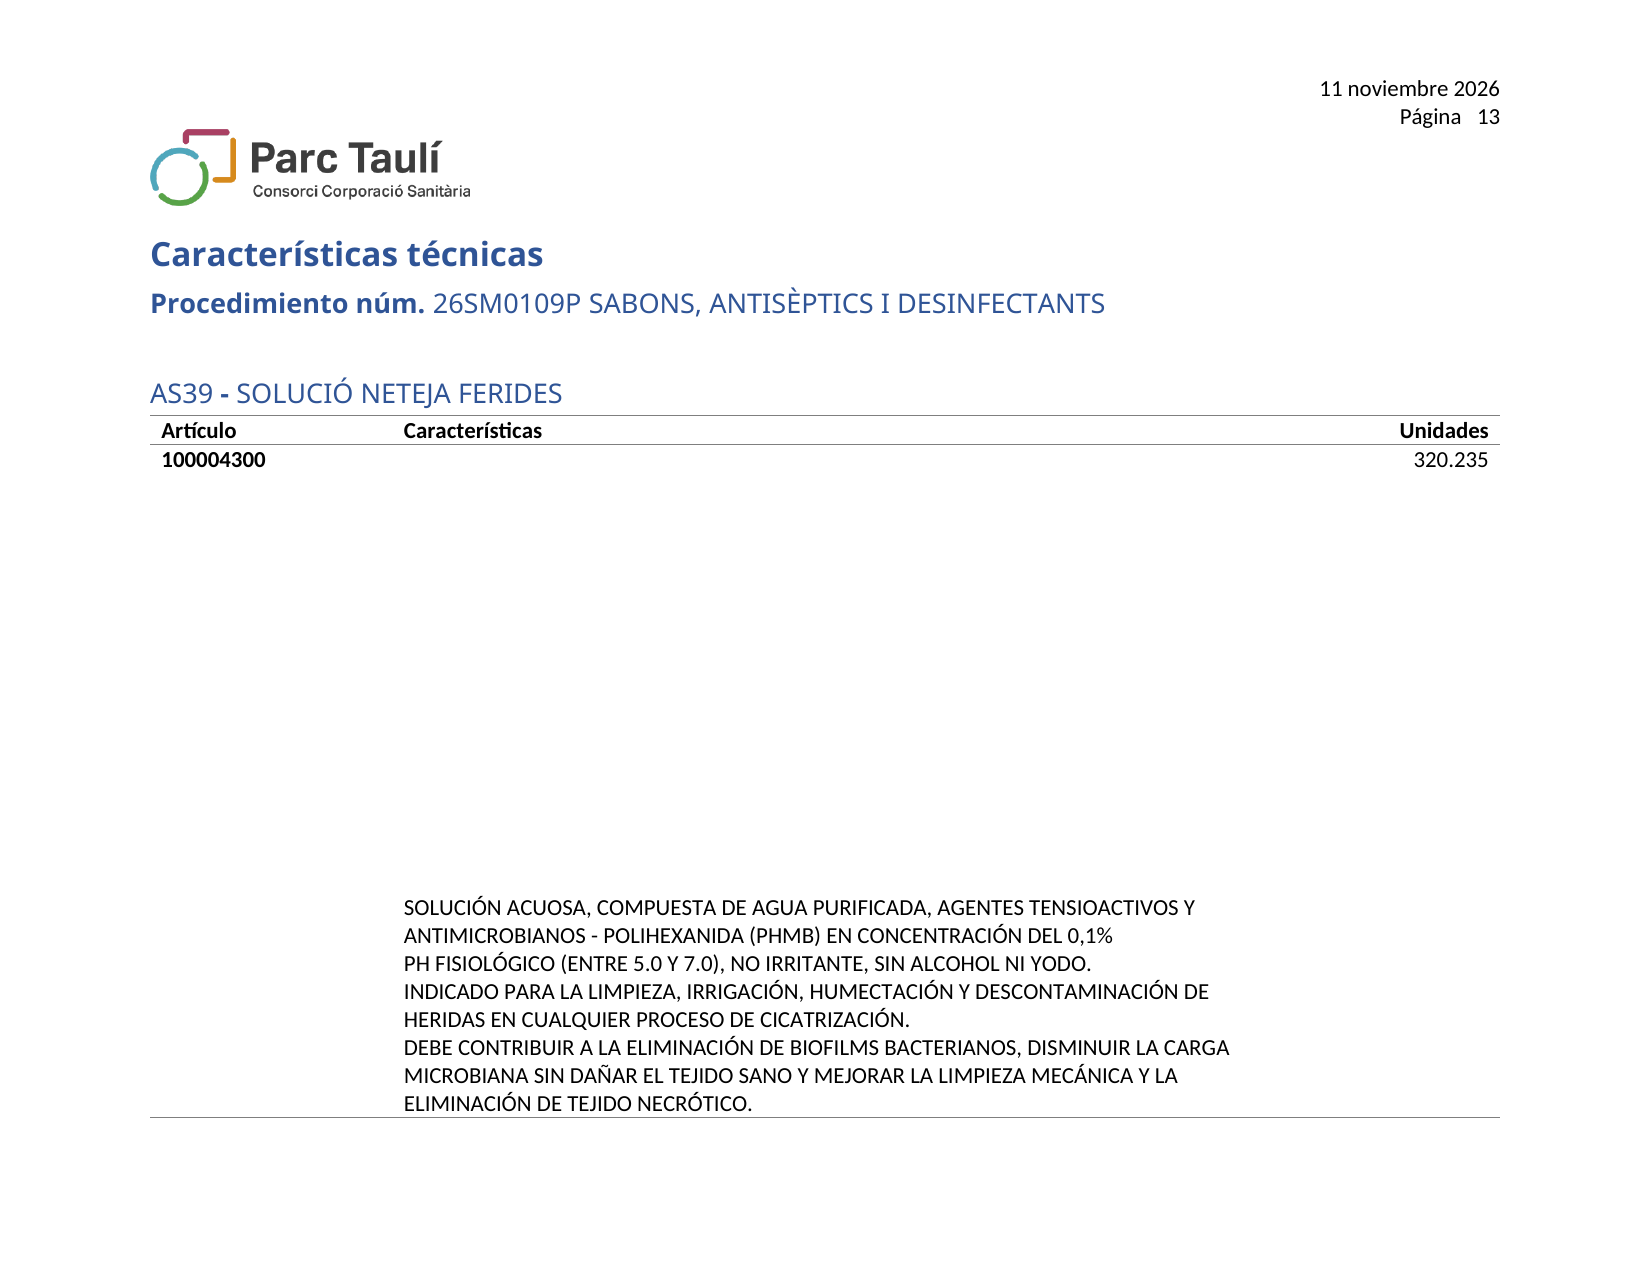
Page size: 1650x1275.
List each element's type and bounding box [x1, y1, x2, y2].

picture [150, 129, 470, 206]
